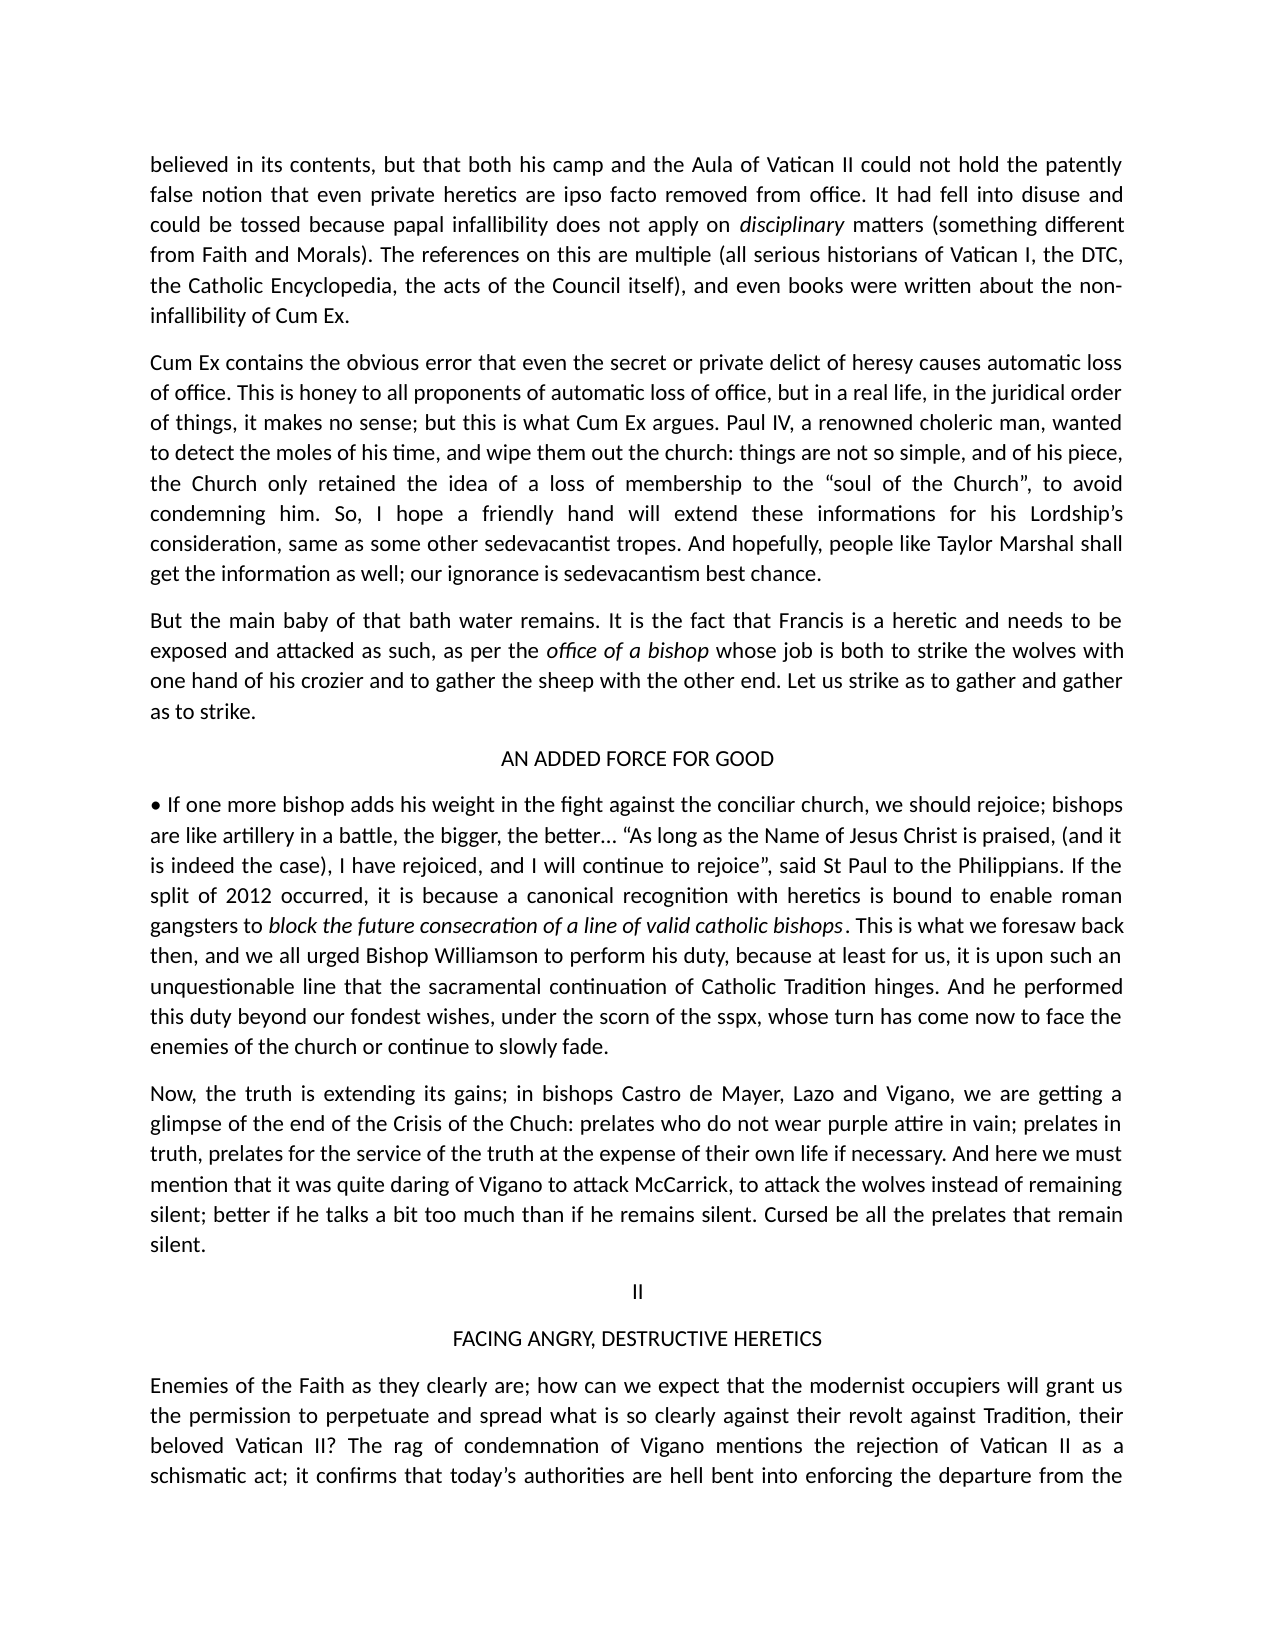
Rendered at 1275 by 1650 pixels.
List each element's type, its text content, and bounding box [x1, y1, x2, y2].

text AN ADDED FORCE FOR GOOD [150, 744, 1125, 772]
text FACING ANGRY, DESTRUCTIVE HERETICS [150, 1324, 1125, 1352]
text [150, 1371, 1125, 1489]
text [150, 150, 1125, 329]
text Cum Ex contains the obvious error that even the secret or private delict of heresy causes automatic loss of office. This is honey to all proponents of automatic loss of office, but in a real life, in the juridical order of things, it makes no sense; but this is what Cum Ex argues. Paul IV, a renowned choleric man, wanted to detect the moles of his time, and wipe them out the church: things are not so simple, and of his piece, the Church only retained the idea of a loss of membership to the “soul of the Church”, to avoid condemning him. So, I hope a friendly hand will extend these informations for his Lordship’s consideration, same as some other sedevacantist tropes. And hopefully, people like Taylor Marshal shall get the information as well; our ignorance is sedevacantism best chance. [150, 348, 1125, 587]
text II [150, 1277, 1125, 1305]
text Now, the truth is extending its gains; in bishops Castro de Mayer, Lazo and Vigano, we are getting a glimpse of the end of the Crisis of the Chuch: prelates who do not wear purple attire in vain; prelates in truth, prelates for the service of the truth at the expense of their own life if necessary. And here we must mention that it was quite daring of Vigano to attack McCarrick, to attack the wolves instead of remaining silent; better if he talks a bit too much than if he remains silent. Cursed be all the prelates that remain silent. [150, 1079, 1125, 1258]
text But the main baby of that bath water remains. It is the fact that Francis is a heretic and needs to be exposed and attacked as such, as per the office of a bishop whose job is both to strike the wolves with one hand of his crozier and to gather the sheep with the other end. Let us strike as to gather and gather as to strike. [150, 606, 1125, 725]
text • If one more bishop adds his weight in the fight against the conciliar church, we should rejoice; bishops are like artillery in a battle, the bigger, the better… “As long as the Name of Jesus Christ is praised, (and it is indeed the case), I have rejoiced, and I will continue to rejoice”, said St Paul to the Philippians. If the split of 2012 occurred, it is because a canonical recognition with heretics is bound to enable roman gangsters to block the future consecration of a line of valid catholic bishops. This is what we foresaw back then, and we all urged Bishop Williamson to perform his duty, because at least for us, it is upon such an unquestionable line that the sacramental continuation of Catholic Tradition hinges. And he performed this duty beyond our fondest wishes, under the scorn of the sspx, whose turn has come now to face the enemies of the church or continue to slowly fade. [150, 791, 1125, 1060]
